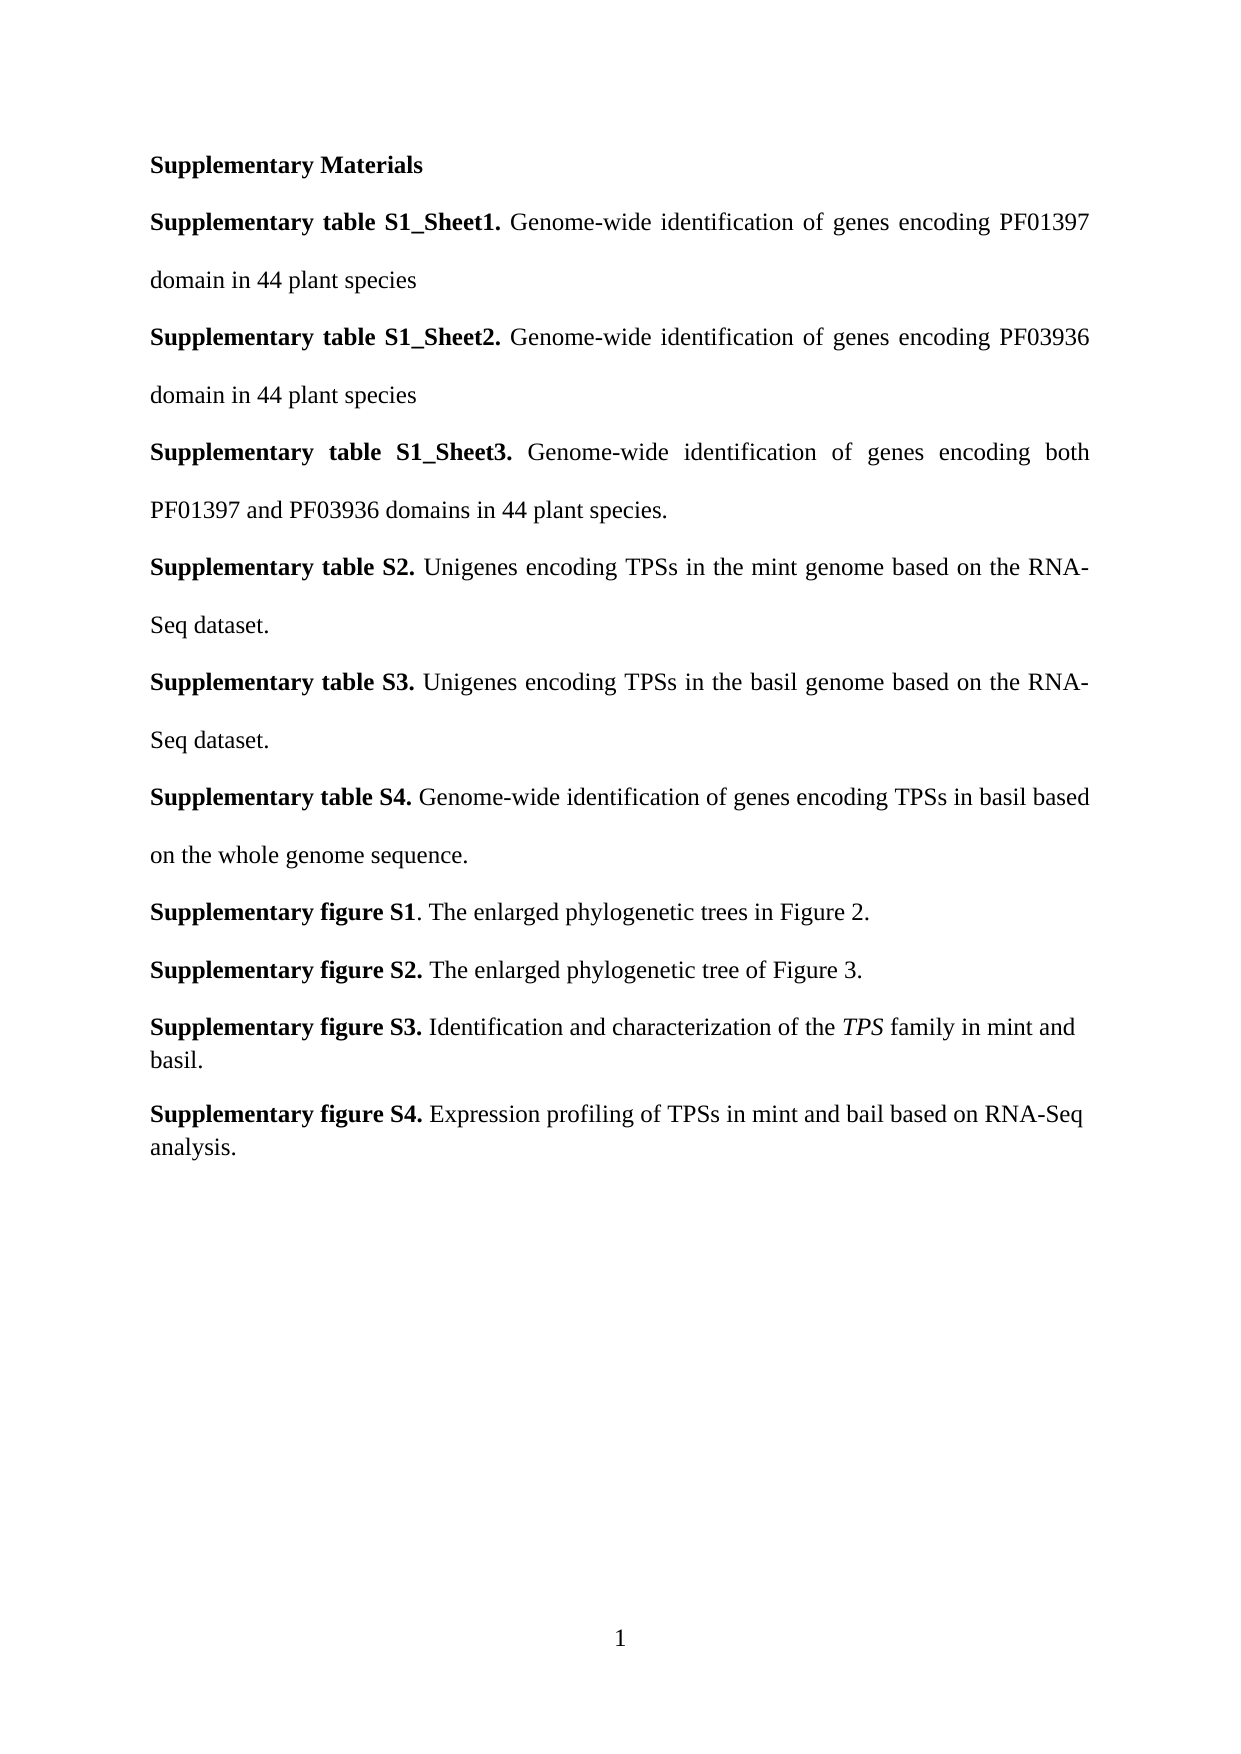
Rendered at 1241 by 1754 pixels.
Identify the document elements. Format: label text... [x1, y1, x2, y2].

text Supplementary table S4. Genome-wide identification of genes encoding TPSs in basil based on the whole genome sequence. [150, 782, 1090, 869]
text Supplementary figure S2. The enlarged phylogenetic tree of Figure 3. [150, 955, 1090, 984]
text Supplementary figure S1. The enlarged phylogenetic trees in Figure 2. [150, 897, 1090, 926]
text Supplementary figure S4. Expression profiling of TPSs in mint and bail based on RNA-Seq analysis. [150, 1099, 1090, 1161]
text Supplementary table S1_Sheet2. Genome-wide identification of genes encoding PF03936 domain in 44 plant species [150, 322, 1090, 409]
text Supplementary table S1_Sheet1. Genome-wide identification of genes encoding PF01397 domain in 44 plant species [150, 207, 1090, 294]
text Supplementary Materials [150, 150, 1090, 179]
text Supplementary table S1_Sheet3. Genome-wide identification of genes encoding both PF01397 and PF03936 domains in 44 plant species. [150, 437, 1090, 524]
text Supplementary figure S3. Identification and characterization of the TPS family in mint and basil. [150, 1012, 1090, 1074]
text Supplementary table S2. Unigenes encoding TPSs in the mint genome based on the RNA-Seq dataset. [150, 552, 1090, 639]
text Supplementary table S3. Unigenes encoding TPSs in the basil genome based on the RNA-Seq dataset. [150, 667, 1090, 754]
